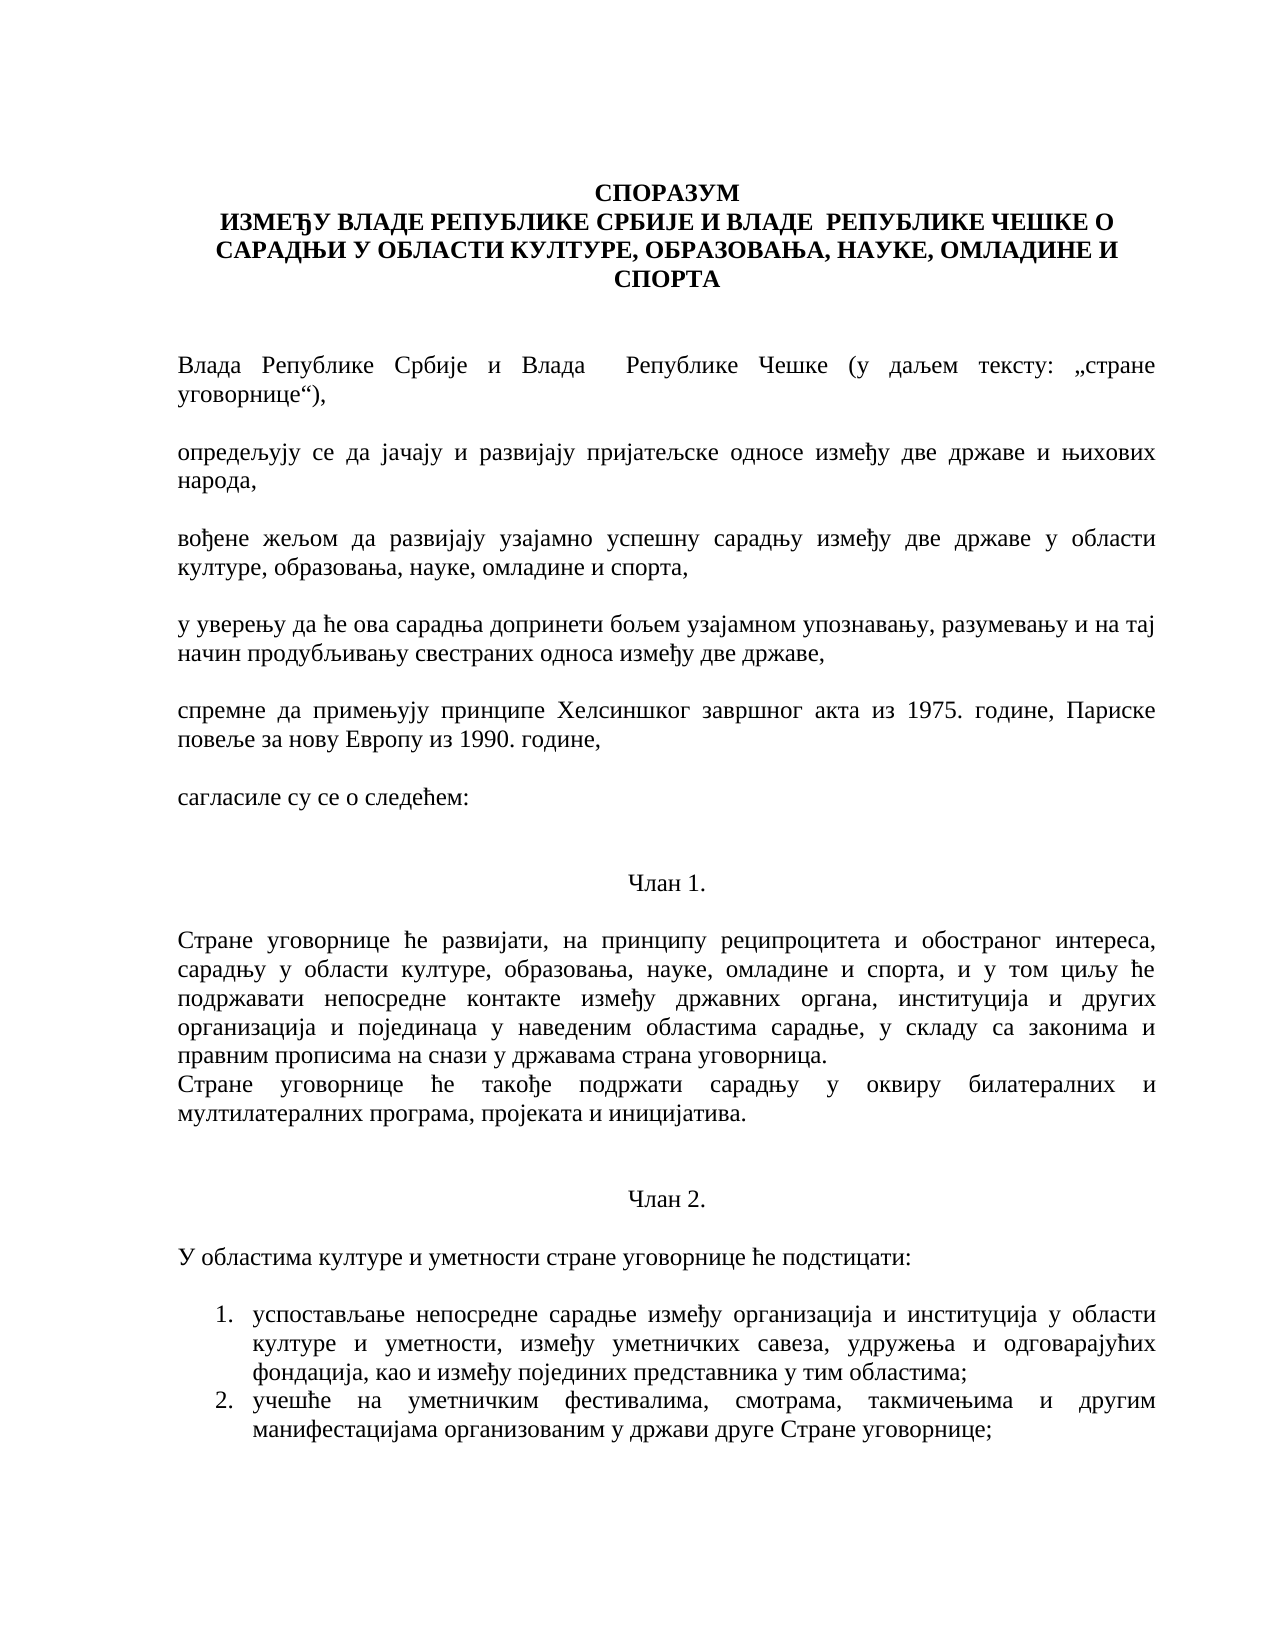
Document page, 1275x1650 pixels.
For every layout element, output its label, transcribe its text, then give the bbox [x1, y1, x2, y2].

text Члан 2. [177, 1184, 1157, 1213]
text у уверењу да ће ова сарадња допринети бољем узајамном упознавању, разумевању и на тај начин продубљивању свестраних односа између две државе, [177, 609, 1157, 667]
text У областима културе и уметности стране уговорнице ће подстицати: [177, 1242, 1157, 1271]
list учешће на уметничким фестивалима, смотрама, такмичењима и другим манифестацијама организованим у држави друге Стране уговорнице; [215, 1386, 1157, 1443]
text опредељују се да јачају и развијају пријатељске односе између две државе и њихових народа, [177, 437, 1157, 494]
text Влада Републике Србије и Влада Републике Чешке (у даљем тексту: „стране уговорнице“), [177, 351, 1157, 408]
text сагласиле су се о следећем: [177, 782, 1157, 811]
text Члан 1. [177, 868, 1157, 897]
text Стране уговорнице ће такође подржати сарадњу у оквиру билатералних и мултилатералних програма, пројеката и иницијатива. [177, 1069, 1157, 1127]
text Стране уговорнице ће развијати, на принципу реципроцитета и обостраног интереса, сарадњу у области културе, образовања, науке, омладине и спорта, и у том циљу ће подржавати непосредне контакте између државних органа, институција и других организација и појединаца у наведеним областима сарадње, у складу са законима и правним прописима на снази у државама страна уговорница. [177, 926, 1157, 1069]
text СПОРАЗУМ [177, 178, 1157, 207]
text ИЗМЕЂУ ВЛАДЕ РЕПУБЛИКЕ СРБИЈЕ И ВЛАДЕ РЕПУБЛИКЕ ЧЕШКЕ О САРАДЊИ У ОБЛАСТИ КУЛТУРЕ, ОБРАЗОВАЊА, НАУКЕ, ОМЛАДИНЕ И СПОРТА [177, 207, 1157, 293]
text спремне да примењују принципе Хелсиншког завршног акта из 1975. године, Париске повеље за нову Европу из 1990. године, [177, 696, 1157, 753]
text вођене жељом да развијају узајамно успешну сарадњу између две државе у области културе, образовања, науке, омладине и спорта, [177, 523, 1157, 581]
list успостављање непосредне сарадње између организација и институција у области културе и уметности, између уметничких савеза, удружења и одговарајућих фондација, као и између појединих представника у тим областима; [215, 1299, 1157, 1386]
